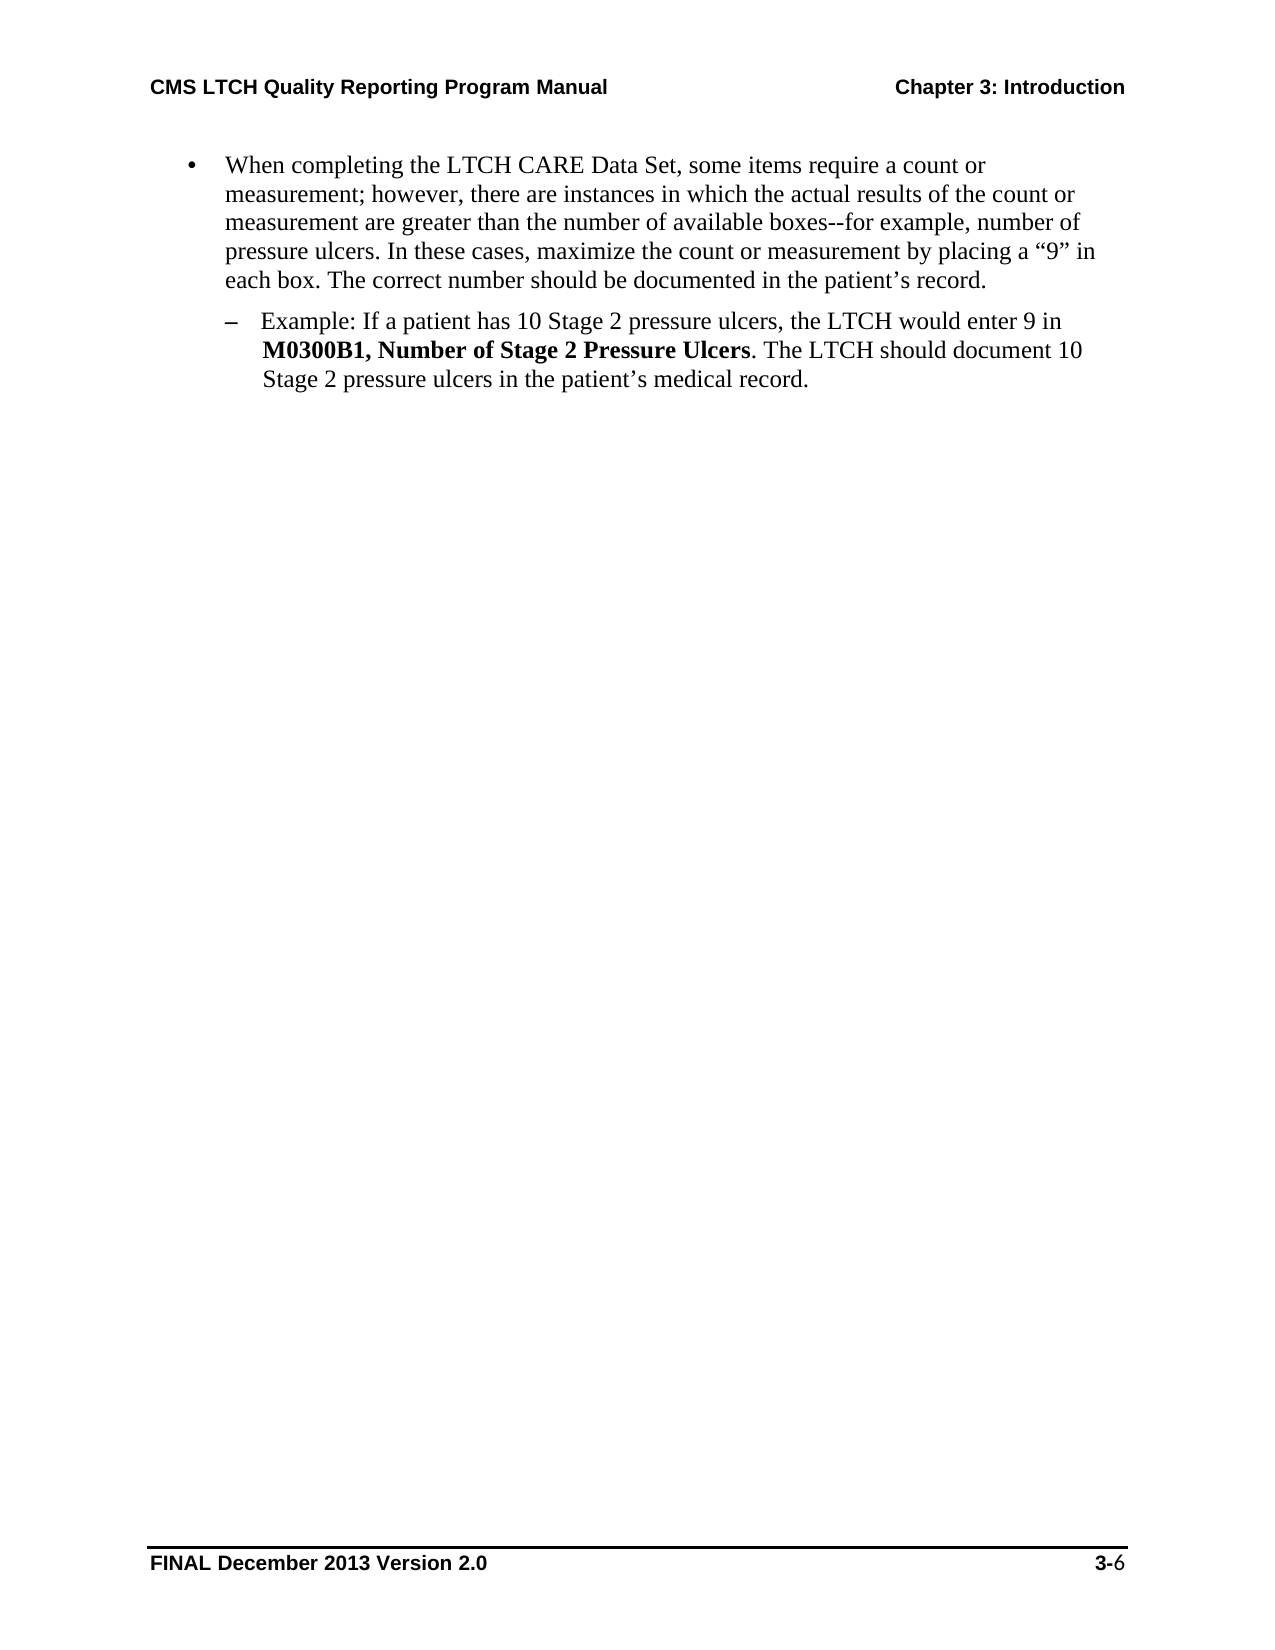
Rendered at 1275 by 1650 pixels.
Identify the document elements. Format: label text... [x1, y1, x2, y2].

text M0300B1, Number of Stage 2 Pressure Ulcers. The LTCH should document 10 [262, 335, 1144, 364]
text – Example: If a patient has 10 Stage 2 pressure ulcers, the LTCH would enter 9 in [225, 306, 1144, 335]
text • When completing the LTCH CARE Data Set, some items require a count or measurement; however, there are instances in which the actual results of the count or measurement are greater than the number of available boxes--for example, number of pressure ulcers. In these cases, maximize the count or measurement by placing a “9” in each box. The correct number should be documented in the patient’s record. [187, 150, 1101, 294]
text Stage 2 pressure ulcers in the patient’s medical record. [262, 364, 1144, 392]
